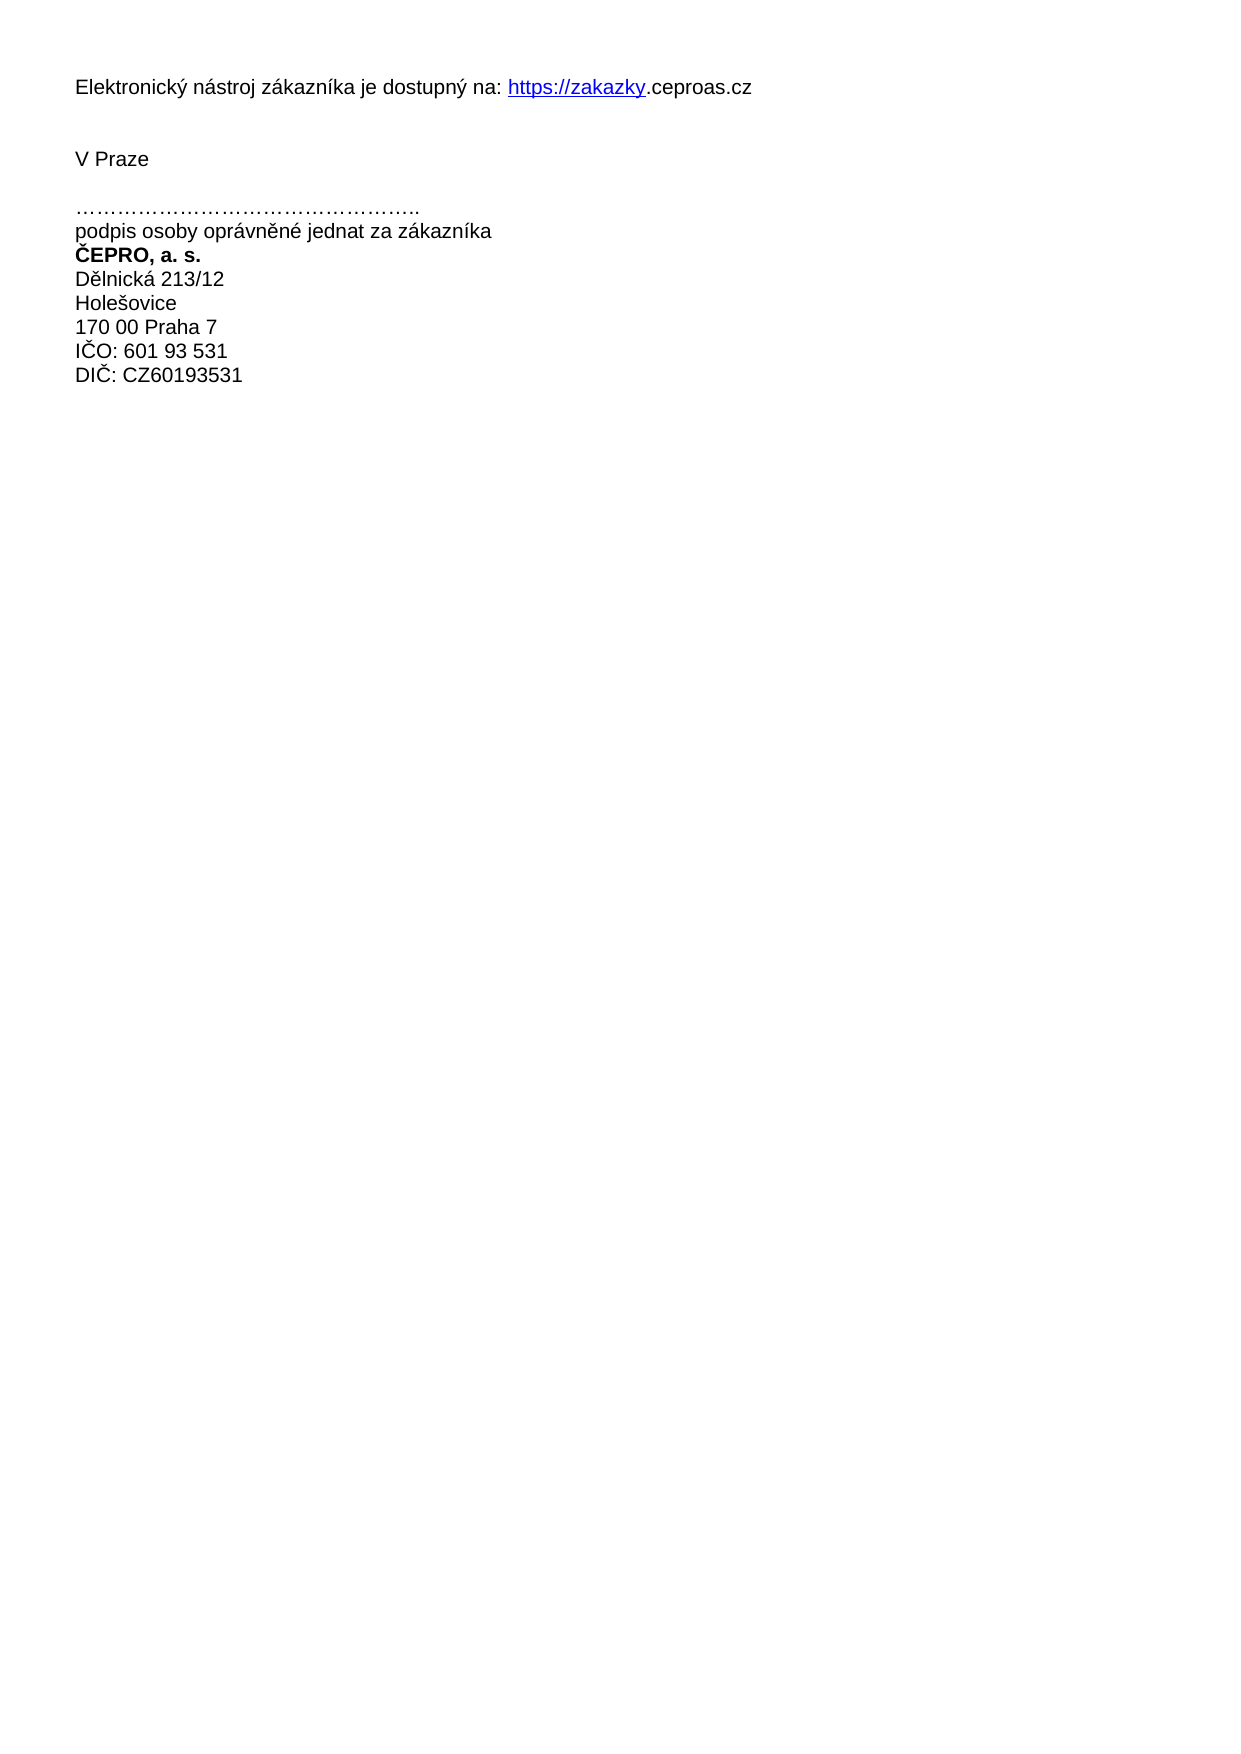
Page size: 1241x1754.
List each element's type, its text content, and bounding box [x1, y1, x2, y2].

text Dělnická 213/12 [75, 267, 1165, 291]
text ČEPRO, a. s. [75, 243, 1165, 267]
text V Praze [75, 147, 1165, 171]
text ………………………………………….. [75, 195, 1165, 219]
text Holešovice [75, 291, 1165, 314]
text 170 00 Praha 7 [75, 314, 1165, 338]
text DIČ: CZ60193531 [75, 362, 1165, 386]
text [75, 75, 1165, 99]
text IČO: 601 93 531 [75, 338, 1165, 362]
text podpis osoby oprávněné jednat za zákazníka [75, 219, 1165, 243]
